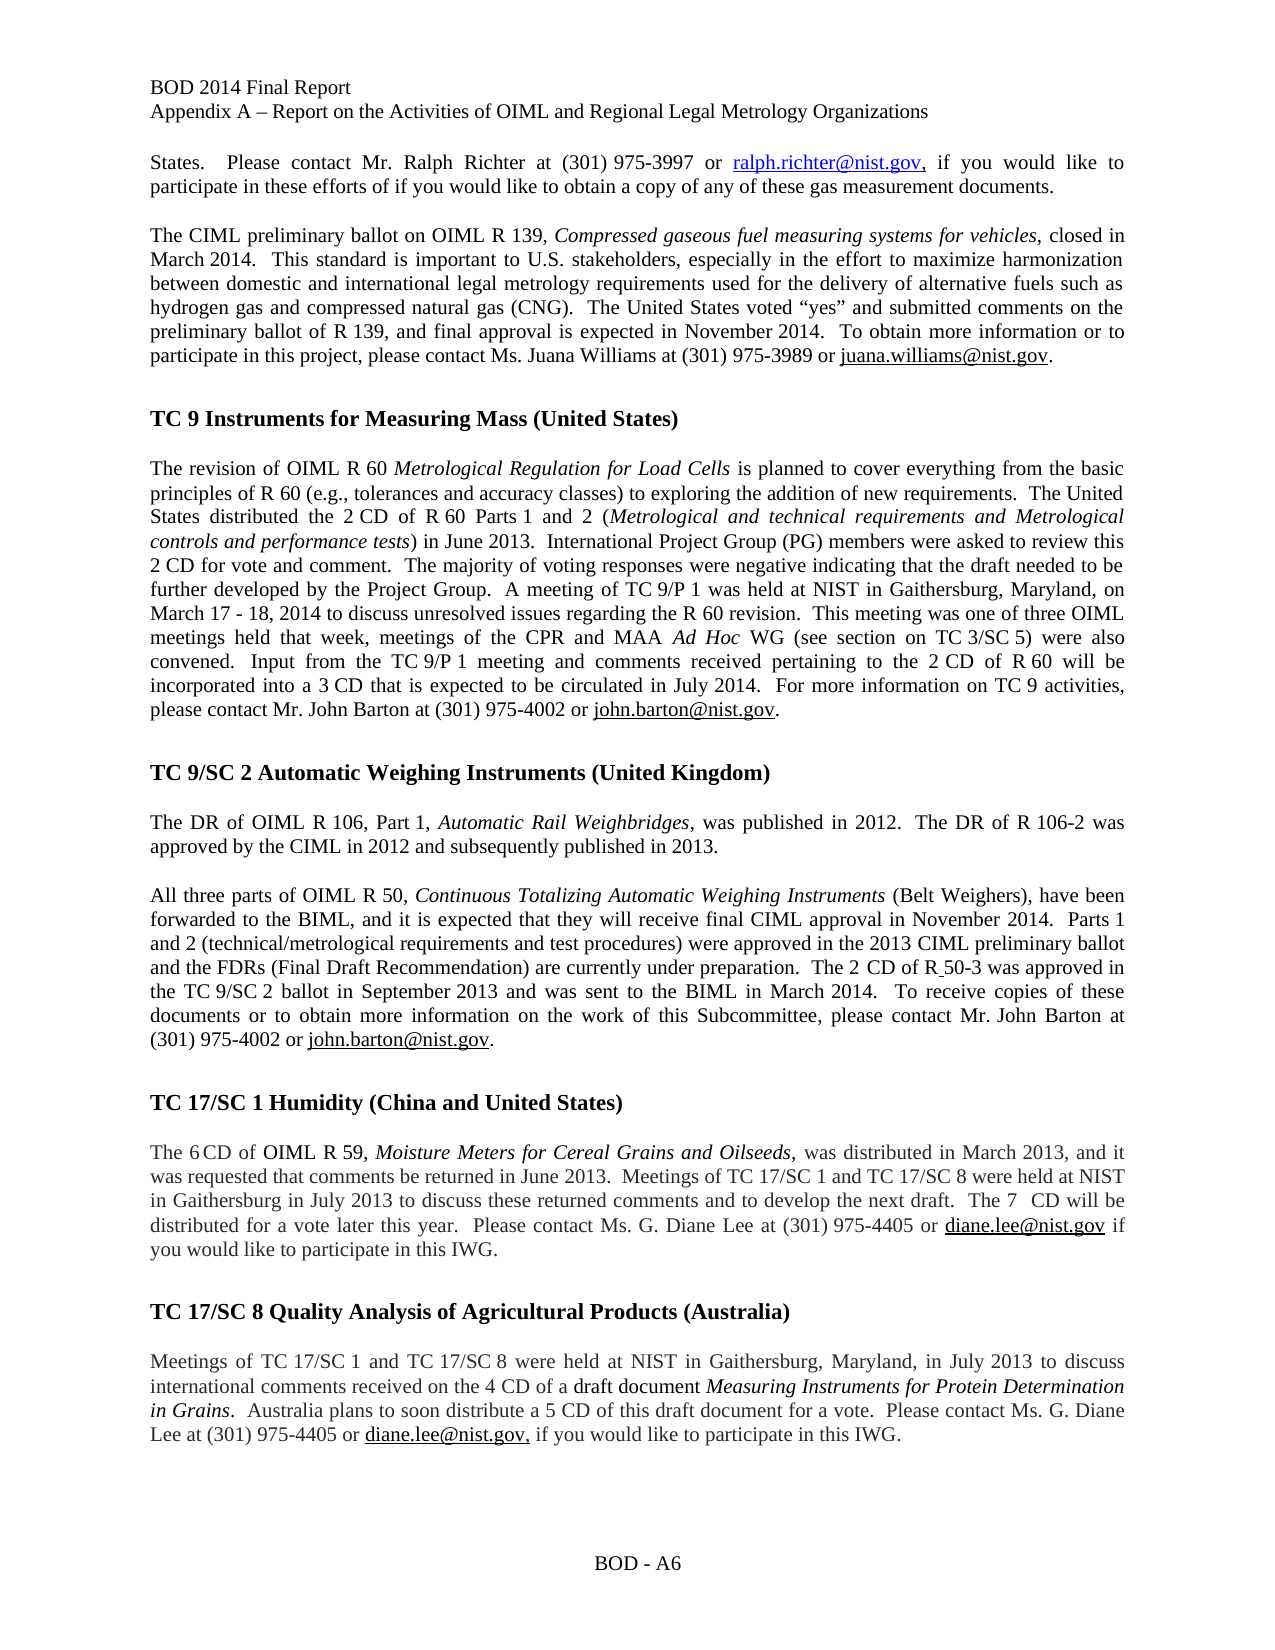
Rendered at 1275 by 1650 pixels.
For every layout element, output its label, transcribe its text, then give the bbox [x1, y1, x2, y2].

text All three parts of OIML R 50, Continuous Totalizing Automatic Weighing Instruments (Belt Weighers), have been forwarded to the BIML, and it is expected that they will receive final CIML approval in November 2014. Parts 1 and 2 (technical/metrological requirements and test procedures) were approved in the 2013 CIML preliminary ballot and the FDRs (Final Draft Recommendation) are currently under preparation. The 2 CD of R 50-3 was approved in the TC 9/SC 2 ballot in September 2013 and was sent to the BIML in March 2014. To receive copies of these documents or to obtain more information on the work of this Subcommittee, please contact Mr. John Barton at (301) 975-4002 or john.barton@nist.gov. [150, 883, 1125, 1051]
text Meetings of TC 17/SC 1 and TC 17/SC 8 were held at NIST in Gaithersburg, Maryland, in July 2013 to discuss international comments received on the 4 CD of a draft document Measuring Instruments for Protein Determination in Grains. Australia plans to soon distribute a 5 CD of this draft document for a vote. Please contact Ms. G. Diane Lee at (301) 975-4405 or diane.lee@nist.gov, if you would like to participate in this IWG. [150, 1349, 1125, 1446]
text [150, 150, 1125, 198]
text The revision of OIML R 60 Metrological Regulation for Load Cells is planned to cover everything from the basic principles of R 60 (e.g., tolerances and accuracy classes) to exploring the addition of new requirements. The United States distributed the 2 CD of R 60 Parts 1 and 2 (Metrological and technical requirements and Metrological controls and performance tests) in June 2013. International Project Group (PG) members were asked to review this 2 CD for vote and comment. The majority of voting responses were negative indicating that the draft needed to be further developed by the Project Group. A meeting of TC 9/P 1 was held at NIST in Gaithersburg, Maryland, on March 17 - 18, 2014 to discuss unresolved issues regarding the R 60 revision. This meeting was one of three OIML meetings held that week, meetings of the CPR and MAA Ad Hoc WG (see section on TC 3/SC 5) were also convened. Input from the TC 9/P 1 meeting and comments received pertaining to the 2 CD of R 60 will be incorporated into a 3 CD that is expected to be circulated in July 2014. For more information on TC 9 activities, please contact Mr. John Barton at (301) 975-4002 or john.barton@nist.gov. [150, 456, 1125, 721]
subtitle TC 17/SC 1 Humidity (China and United States) [150, 1089, 1125, 1115]
text The DR of OIML R 106, Part 1, Automatic Rail Weighbridges, was published in 2012. The DR of R 106-2 was approved by the CIML in 2012 and subsequently published in 2013. [150, 810, 1125, 858]
subtitle TC 9/SC 2 Automatic Weighing Instruments (United Kingdom) [150, 758, 1125, 785]
text The 6 CD of OIML R 59, Moisture Meters for Cereal Grains and Oilseeds, was distributed in March 2013, and it was requested that comments be returned in June 2013. Meetings of TC 17/SC 1 and TC 17/SC 8 were held at NIST in Gaithersburg in July 2013 to discuss these returned comments and to develop the next draft. The 7 CD will be distributed for a vote later this year. Please contact Ms. G. Diane Lee at (301) 975-4405 or diane.lee@nist.gov if you would like to participate in this IWG. [150, 1140, 1125, 1261]
subtitle TC 17/SC 8 Quality Analysis of Agricultural Products (Australia) [150, 1298, 1125, 1324]
text The CIML preliminary ballot on OIML R 139, Compressed gaseous fuel measuring systems for vehicles, closed in March 2014. This standard is important to U.S. stakeholders, especially in the effort to maximize harmonization between domestic and international legal metrology requirements used for the delivery of alternative fuels such as hydrogen gas and compressed natural gas (CNG). The United States voted “yes” and submitted comments on the preliminary ballot of R 139, and final approval is expected in November 2014. To obtain more information or to participate in this project, please contact Ms. Juana Williams at (301) 975-3989 or juana.williams@nist.gov. [150, 223, 1125, 367]
subtitle TC 9 Instruments for Measuring Mass (United States) [150, 405, 1125, 431]
